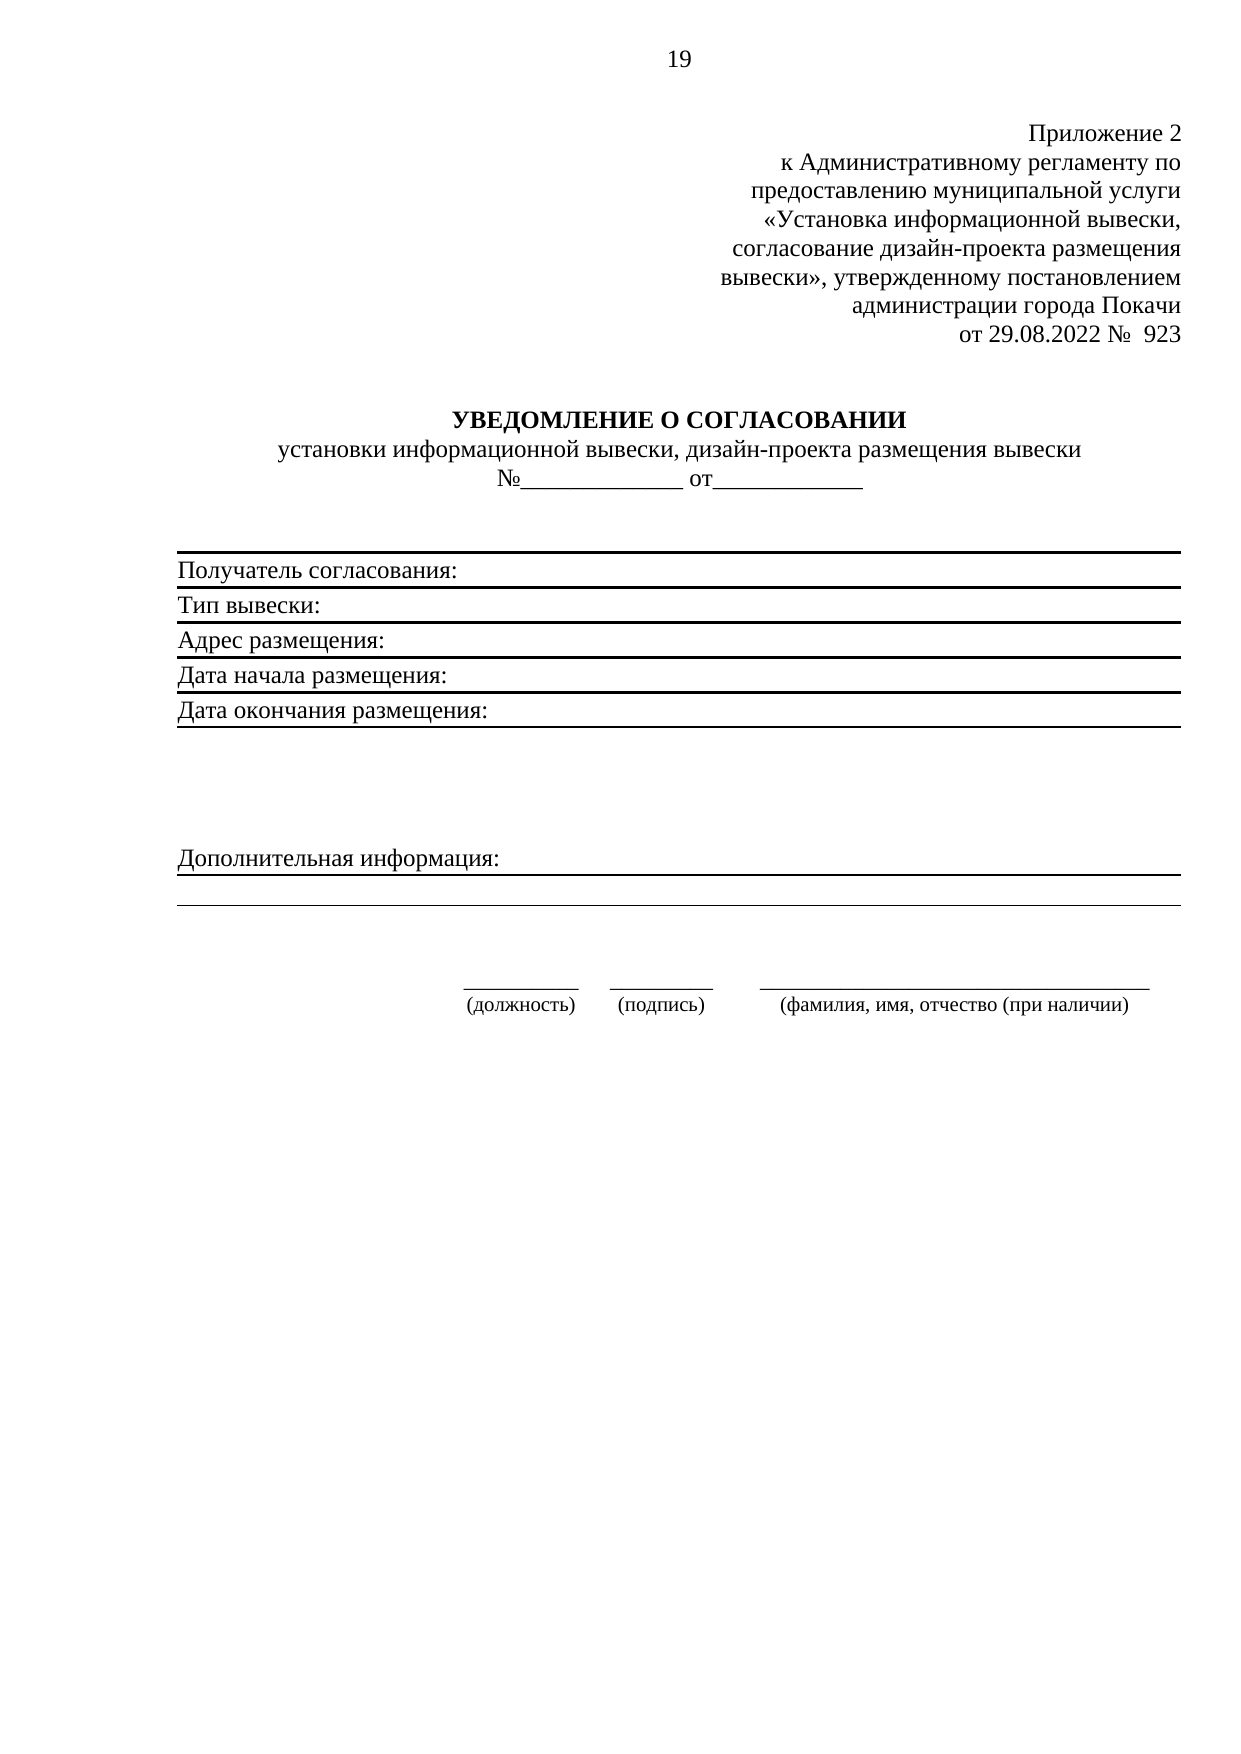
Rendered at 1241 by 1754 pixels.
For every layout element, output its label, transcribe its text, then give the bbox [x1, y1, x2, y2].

table_header __________________________________ [728, 966, 1181, 992]
text от 29.08.2022 № 923 [738, 319, 1181, 348]
text Дополнительная информация: [177, 843, 1181, 874]
text Тип вывески: [177, 589, 1181, 621]
table_cell (фамилия, имя, отчество (при наличии) [728, 992, 1181, 1016]
table_cell (должность) [447, 992, 595, 1016]
text Дата начала размещения: [177, 659, 1181, 691]
text установки информационной вывески, дизайн-проекта размещения вывески №_____________ от____________ [236, 434, 1123, 492]
text Адрес размещения: [177, 624, 1181, 656]
text Получатель согласования: [177, 554, 1181, 586]
text к Административному регламенту по предоставлению муниципальной услуги «Установка информационной вывески, согласование дизайн-проекта размещения вывески», утвержденному постановлением администрации города Покачи [650, 147, 1181, 319]
text УВЕДОМЛЕНИЕ О СОГЛАСОВАНИИ [177, 406, 1181, 434]
table_header __________ [447, 966, 595, 992]
table_header _________ [595, 966, 728, 992]
table_cell (подпись) [595, 992, 728, 1016]
text Приложение 2 [650, 118, 1182, 147]
text Дата окончания размещения: [177, 694, 1181, 726]
